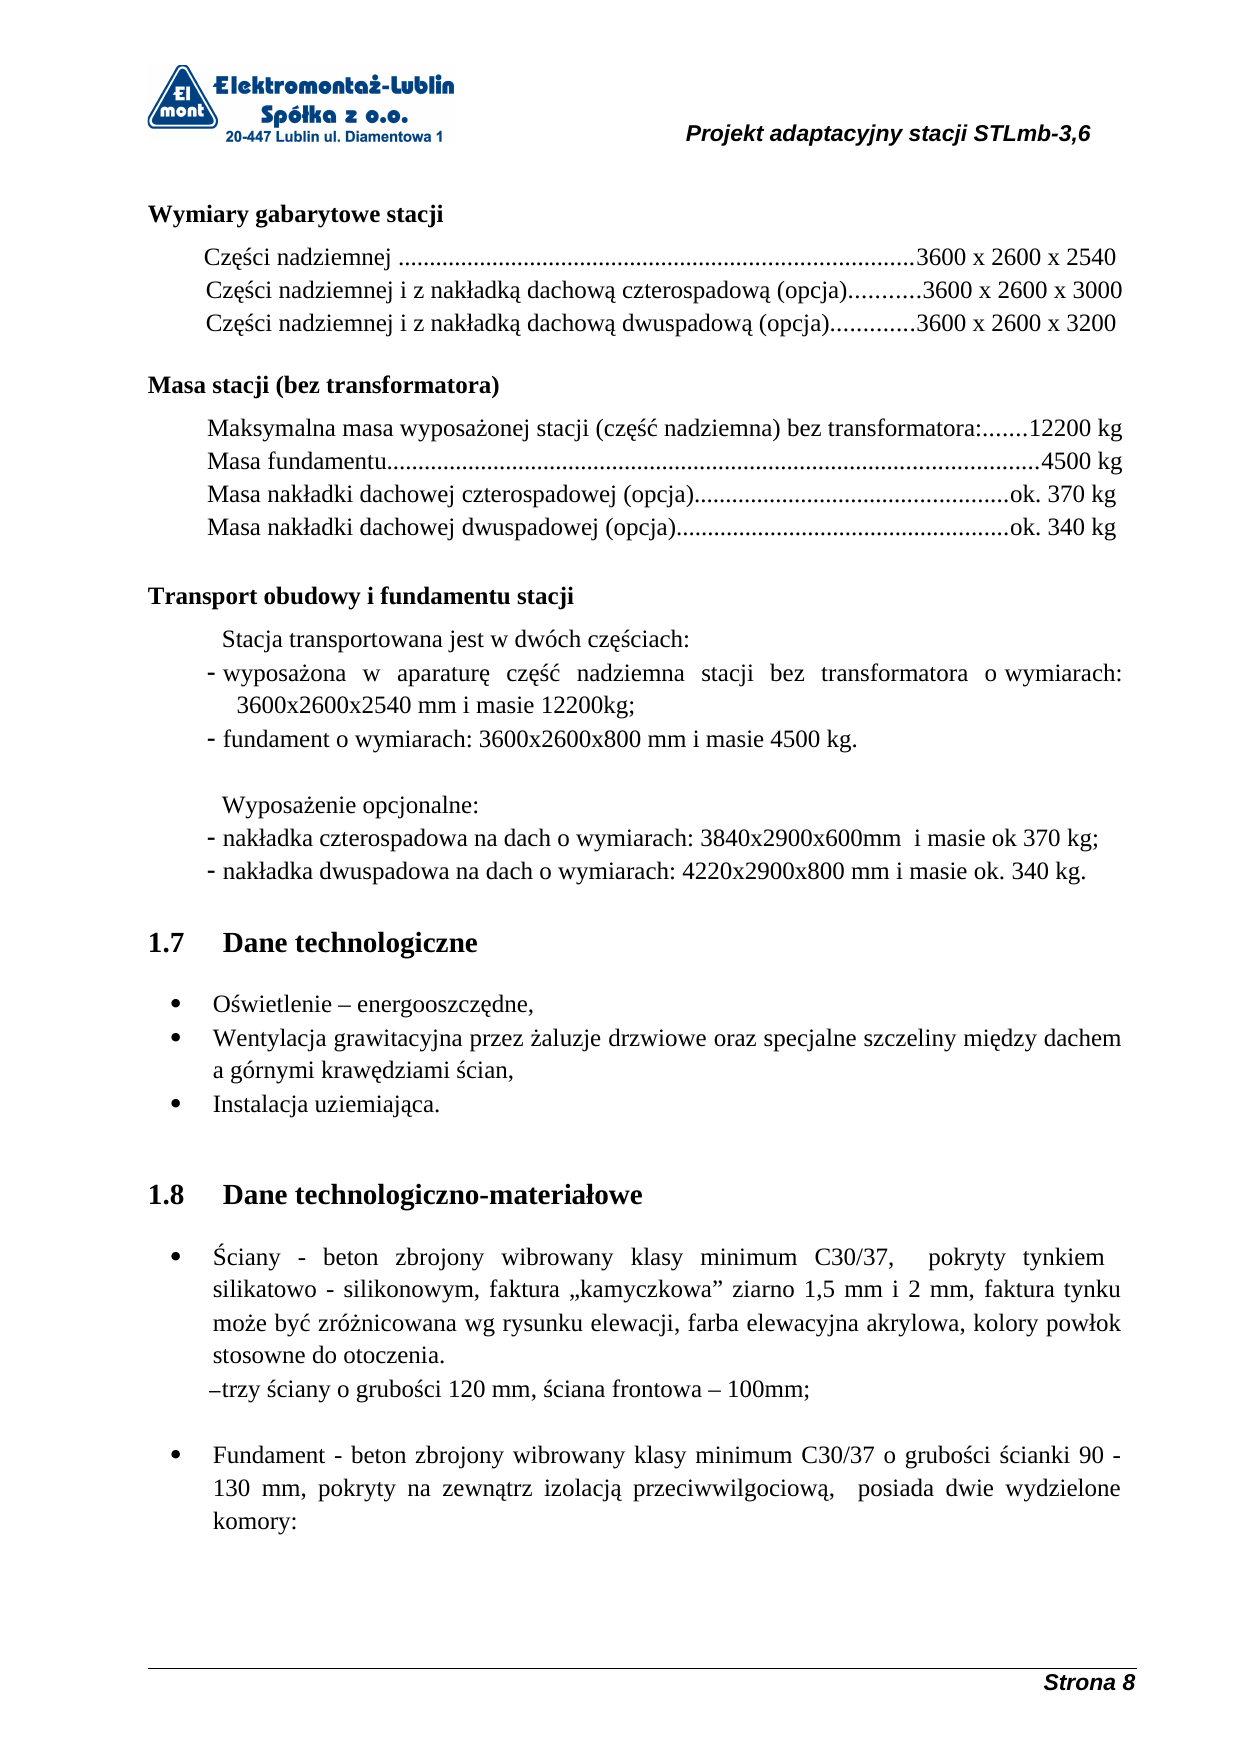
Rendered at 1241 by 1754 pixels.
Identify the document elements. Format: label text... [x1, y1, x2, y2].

list Wentylacja grawitacyjna przez żaluzje drzwiowe oraz specjalne szczeliny między dachem a górnymi krawędziami ścian, [171, 1023, 1122, 1084]
text Wyposażenie opcjonalne: [192, 790, 1122, 818]
list nakładka dwuspadowa na dach o wymiarach: 4220x2900x800 mm i masie ok. 340 kg. [207, 856, 1122, 884]
list Fundament - beton zbrojony wibrowany klasy minimum C30/37 o grubości ścianki 90 - 130 mm, pokryty na zewnątrz izolacją przeciwwilgociową, posiada dwie wydzielone komory: [171, 1440, 1122, 1534]
text Masa nakładki dachowej dwuspadowej (opcja) ok. 340 kg [207, 512, 1122, 541]
list fundament o wymiarach: 3600x2600x800 mm i masie 4500 kg. [207, 724, 1122, 752]
text Części nadziemnej i z nakładką dachową czterospadową (opcja) 3600 x 2600 x 3000 [206, 275, 1122, 304]
text Masa fundamentu 4500 kg [207, 446, 1122, 475]
text Wymiary gabarytowe stacji [148, 199, 1137, 228]
list trzy ściany o grubości 120 mm, ściana frontowa – 100mm; [209, 1374, 1122, 1402]
text Części nadziemnej i z nakładką dachową dwuspadową (opcja) 3600 x 2600 x 3200 [206, 308, 1122, 337]
text Transport obudowy i fundamentu stacji [148, 581, 1137, 610]
list Oświetlenie – energooszczędne, [171, 989, 1122, 1018]
list Instalacja uziemiająca. [171, 1089, 1122, 1117]
list nakładka czterospadowa na dach o wymiarach: 3840x2900x600mm i masie ok 370 kg; [207, 823, 1122, 851]
list wyposażona w aparaturę część nadziemna stacji bez transformatora o wymiarach: 3600x2600x2540 mm i masie 12200kg; [207, 658, 1122, 719]
picture [147, 65, 454, 142]
subtitle Dane technologiczne [148, 925, 1122, 959]
text Masa stacji (bez transformatora) [148, 370, 1137, 399]
text Stacja transportowana jest w dwóch częściach: [192, 624, 1122, 653]
subtitle Dane technologiczno-materiałowe [148, 1177, 1122, 1211]
text Części nadziemnej 3600 x 2600 x 2540 [148, 242, 1122, 271]
list Ściany - beton zbrojony wibrowany klasy minimum C30/37, pokryty tynkiem silikatowo - silikonowym, faktura „kamyczkowa” ziarno 1,5 mm i 2 mm, faktura tynku może być zróżnicowana wg rysunku elewacji, farba elewacyjna akrylowa, kolory powłok stosowne do otoczenia. [171, 1242, 1122, 1369]
text Maksymalna masa wyposażonej stacji (część nadziemna) bez transformatora: 12200 kg [207, 413, 1122, 442]
text Masa nakładki dachowej czterospadowej (opcja) ok. 370 kg [207, 479, 1122, 508]
